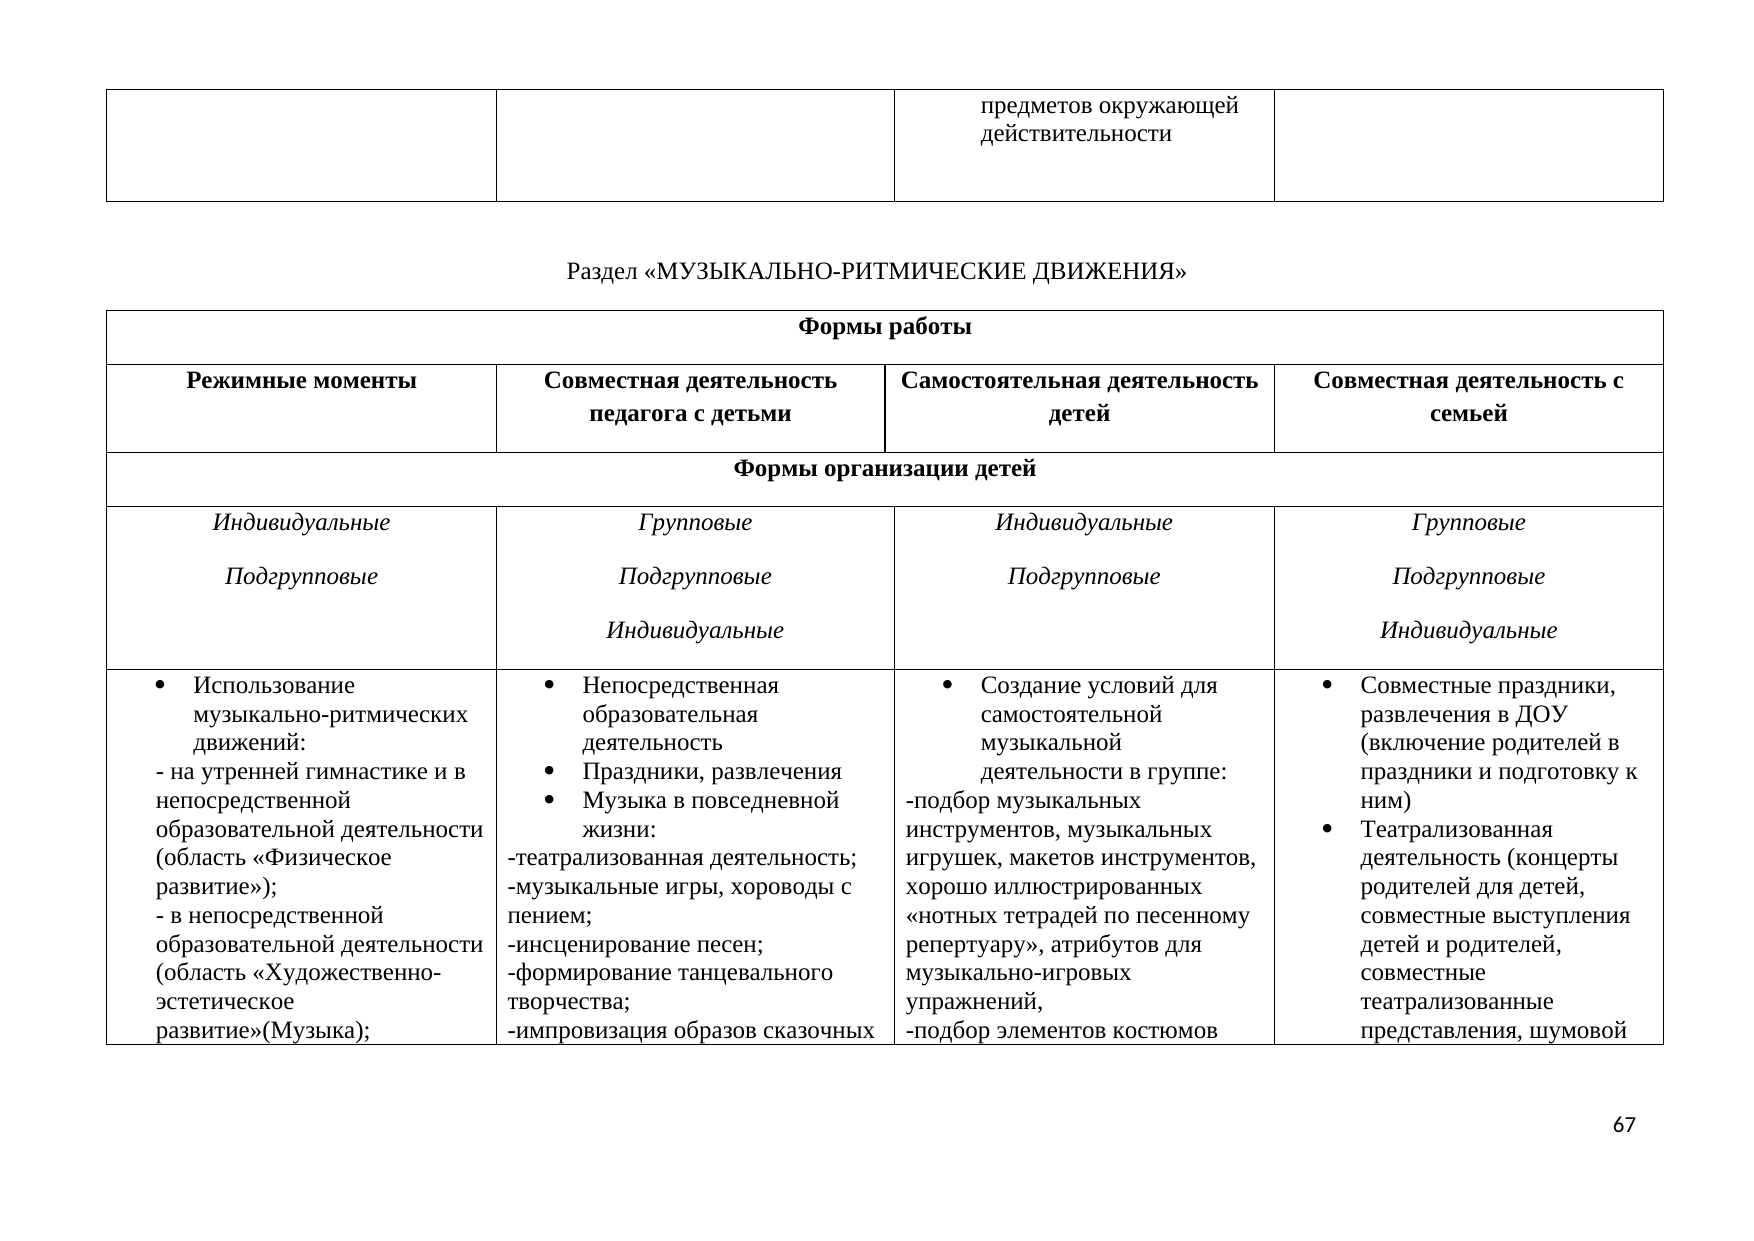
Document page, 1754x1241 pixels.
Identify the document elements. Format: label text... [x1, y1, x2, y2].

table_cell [107, 90, 496, 201]
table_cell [895, 670, 1274, 1044]
table_header Формы работы [107, 311, 1663, 364]
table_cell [497, 670, 894, 1044]
table_cell Совместная деятельность с семьей [1275, 365, 1663, 452]
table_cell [497, 90, 894, 201]
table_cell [1275, 670, 1663, 1044]
table_cell Совместная деятельность педагога с детьми [497, 365, 884, 452]
text Раздел «МУЗЫКАЛЬНО-РИТМИЧЕСКИЕ ДВИЖЕНИЯ» [118, 256, 1636, 285]
table_cell Режимные моменты [107, 365, 496, 452]
table_cell Групповые Подгрупповые Индивидуальные [497, 507, 894, 669]
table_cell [1275, 90, 1663, 201]
table_cell Индивидуальные Подгрупповые [107, 507, 496, 669]
table_cell Индивидуальные Подгрупповые [895, 507, 1274, 669]
table_cell Формы организации детей [107, 453, 1663, 506]
table_cell Групповые Подгрупповые Индивидуальные [1275, 507, 1663, 669]
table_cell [107, 670, 496, 1044]
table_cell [895, 90, 1274, 201]
table_cell Самостоятельная деятельность детей [886, 365, 1274, 452]
